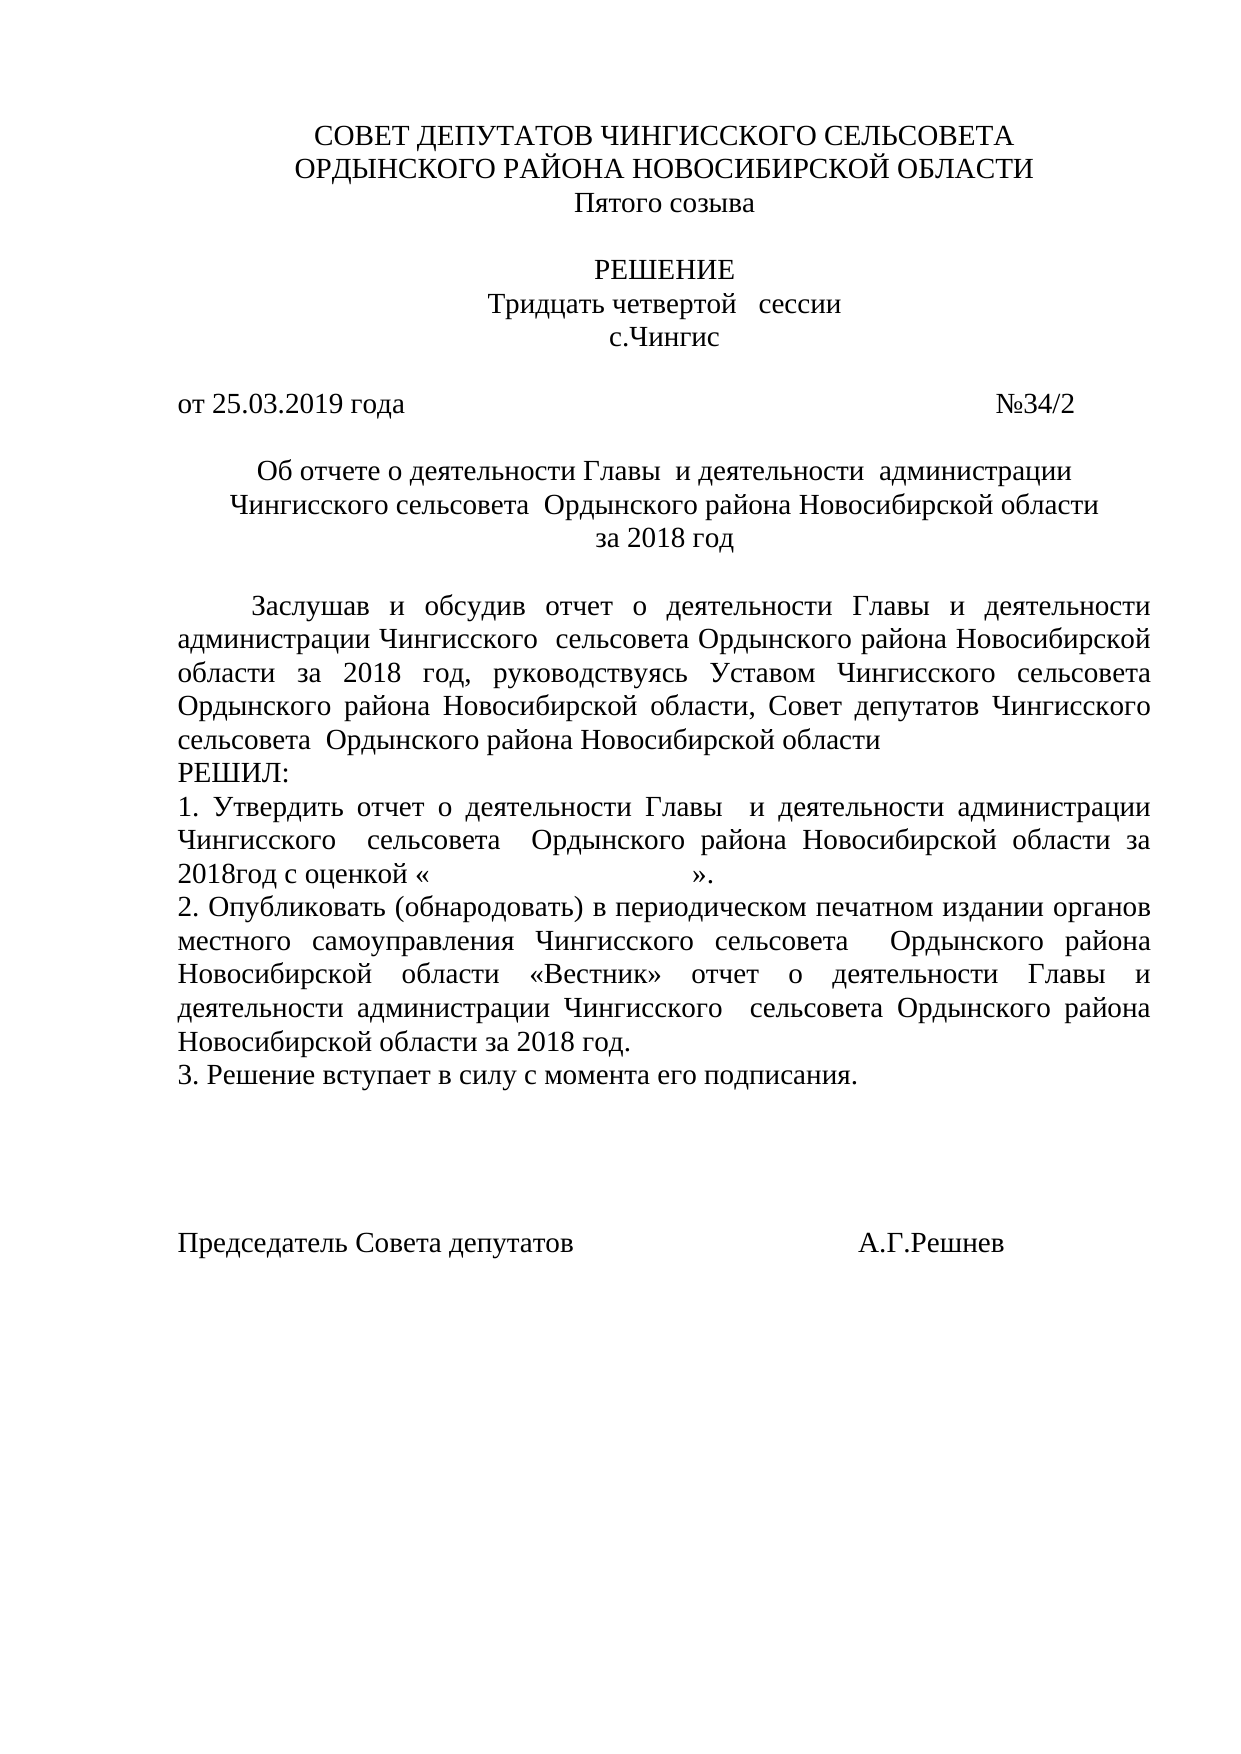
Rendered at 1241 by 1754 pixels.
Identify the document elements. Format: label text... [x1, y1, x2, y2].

text 3. Решение вступает в силу с момента его подписания. [177, 1057, 1152, 1091]
text РЕШЕНИЕ [177, 252, 1152, 286]
text за 2018 год [177, 521, 1152, 554]
text Председатель Совета депутатов А.Г.Решнев [177, 1225, 1152, 1258]
text Об отчете о деятельности Главы и деятельности администрации Чингисского сельсовета Ордынского района Новосибирской области [177, 453, 1152, 521]
text Заслушав и обсудив отчет о деятельности Главы и деятельности администрации Чингисского сельсовета Ордынского района Новосибирской области за 2018 год, руководствуясь Уставом Чингисского сельсовета Ордынского района Новосибирской области, Совет депутатов Чингисского сельсовета Ордынского района Новосибирской области [177, 588, 1152, 755]
text от 25.03.2019 года №34/2 [177, 386, 1152, 420]
text СОВЕТ ДЕПУТАТОВ ЧИНГИССКОГО СЕЛЬСОВЕТА [177, 118, 1152, 152]
text РЕШИЛ: [177, 755, 1152, 789]
text Тридцать четвертой сессии [177, 286, 1152, 319]
text Пятого созыва [177, 185, 1152, 219]
text ОРДЫНСКОГО РАЙОНА НОВОСИБИРСКОЙ ОБЛАСТИ [177, 152, 1152, 185]
text с.Чингис [177, 319, 1152, 353]
text 2. Опубликовать (обнародовать) в периодическом печатном издании органов местного самоуправления Чингисского сельсовета Ордынского района Новосибирской области «Вестник» отчет о деятельности Главы и деятельности администрации Чингисского сельсовета Ордынского района Новосибирской области за 2018 год. [177, 889, 1152, 1057]
text 1. Утвердить отчет о деятельности Главы и деятельности администрации Чингисского сельсовета Ордынского района Новосибирской области за 2018год с оценкой « ». [177, 789, 1152, 889]
